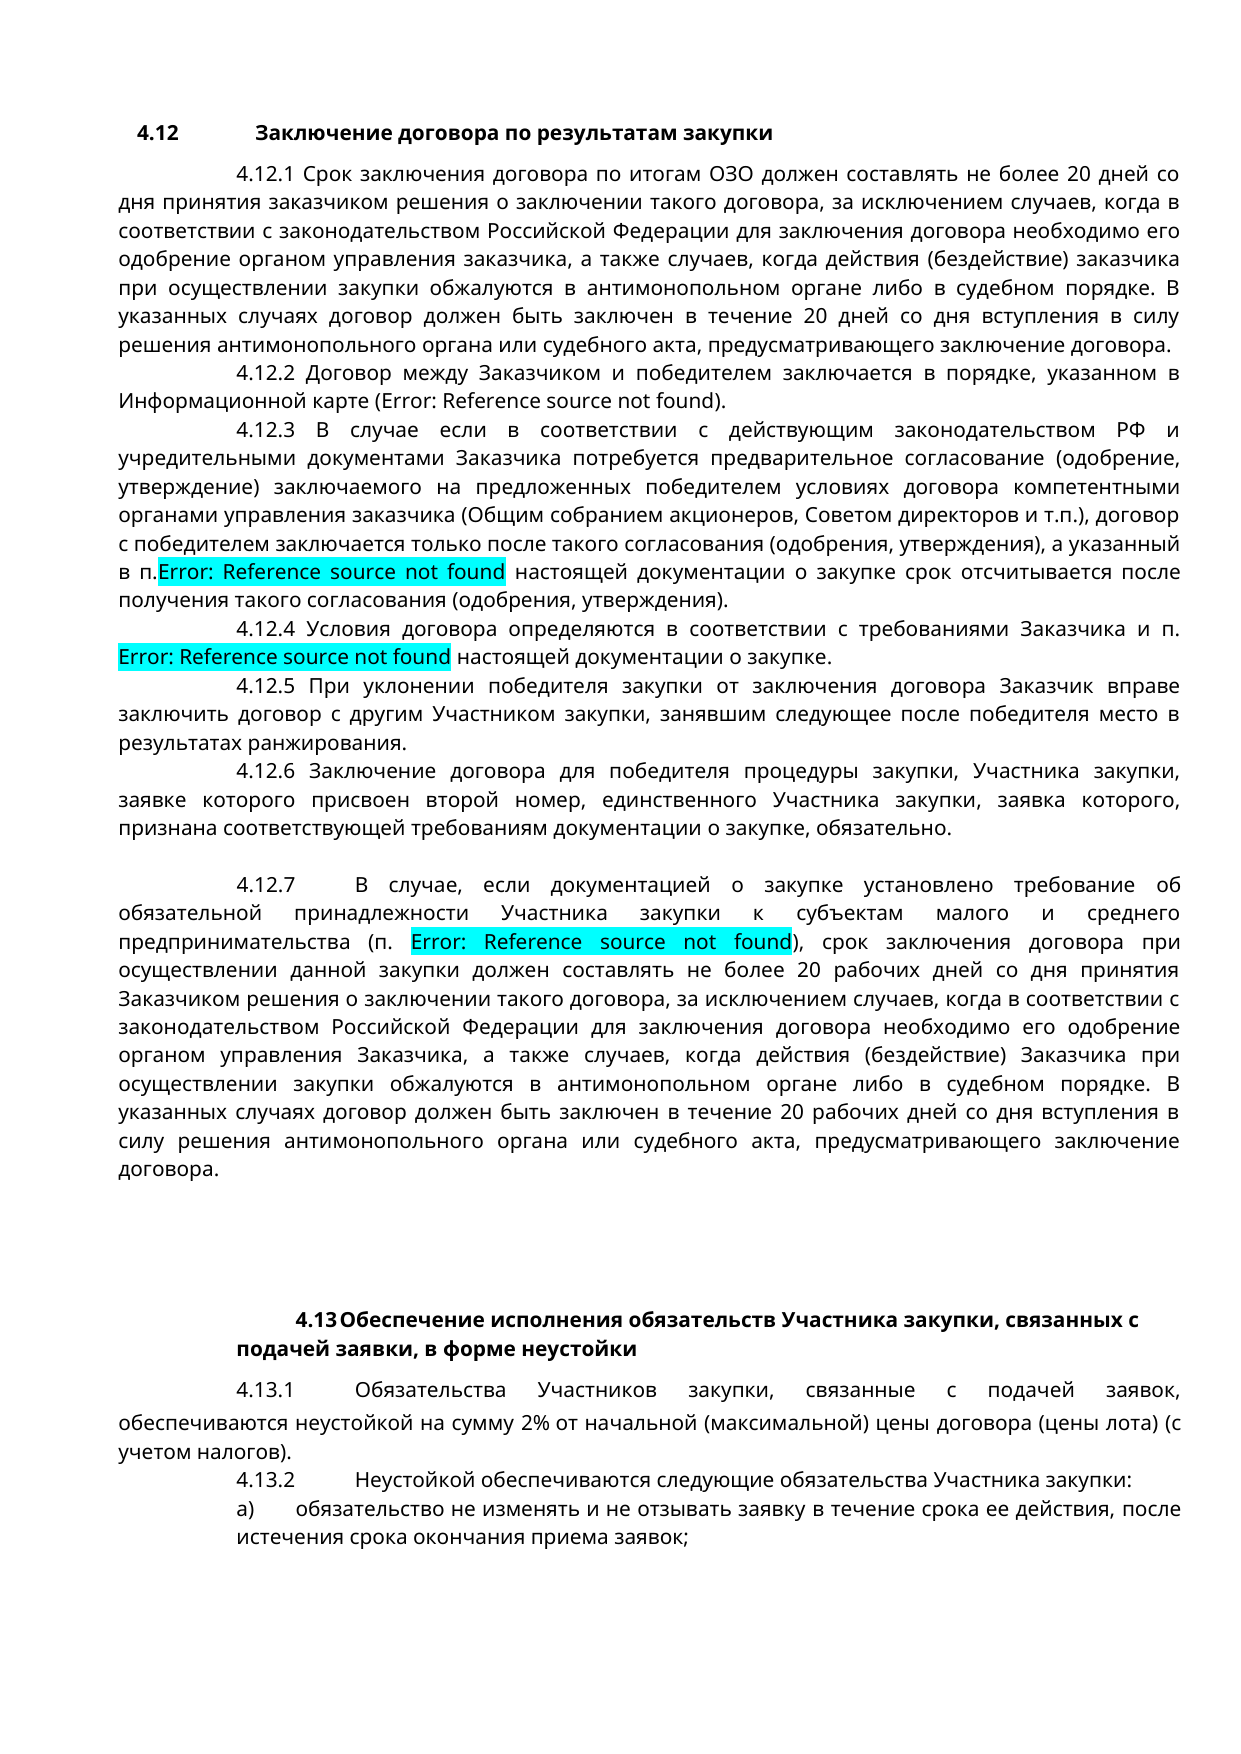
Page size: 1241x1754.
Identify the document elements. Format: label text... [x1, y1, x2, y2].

text Обязательства Участников закупки, связанные с подачей заявок, обеспечиваются неустойкой на сумму 2% от начальной (максимальной) цены договора (цены лота) (с учетом налогов). [118, 1375, 1181, 1465]
list обязательство не изменять и не отзывать заявку в течение срока ее действия, после истечения срока окончания приема заявок; [236, 1494, 1181, 1551]
list 4.12.5 При уклонении победителя закупки от заключения договора Заказчик вправе заключить договор с другим Участником закупки, занявшим следующее после победителя место в результатах ранжирования. [118, 671, 1181, 756]
list 4.12.6 Заключение договора для победителя процедуры закупки, Участника закупки, заявке которого присвоен второй номер, единственного Участника закупки, заявка которого, признана соответствующей требованиям документации о закупке, обязательно. [118, 756, 1181, 842]
text Неустойкой обеспечиваются следующие обязательства Участника закупки: [118, 1465, 1181, 1494]
subtitle Заключение договора по результатам закупки [137, 118, 1181, 147]
subtitle Обеспечение исполнения обязательств Участника закупки, связанных с подачей заявки, в форме неустойки [236, 1306, 1181, 1362]
list 4.12.1 Срок заключения договора по итогам ОЗО должен составлять не более 20 дней со дня принятия заказчиком решения о заключении такого договора, за исключением случаев, когда в соответствии с законодательством Российской Федерации для заключения договора необходимо его одобрение органом управления заказчика, а также случаев, когда действия (бездействие) заказчика при осуществлении закупки обжалуются в антимонопольном органе либо в судебном порядке. В указанных случаях договор должен быть заключен в течение 20 дней со дня вступления в силу решения антимонопольного органа или судебного акта, предусматривающего заключение договора. [118, 159, 1181, 358]
